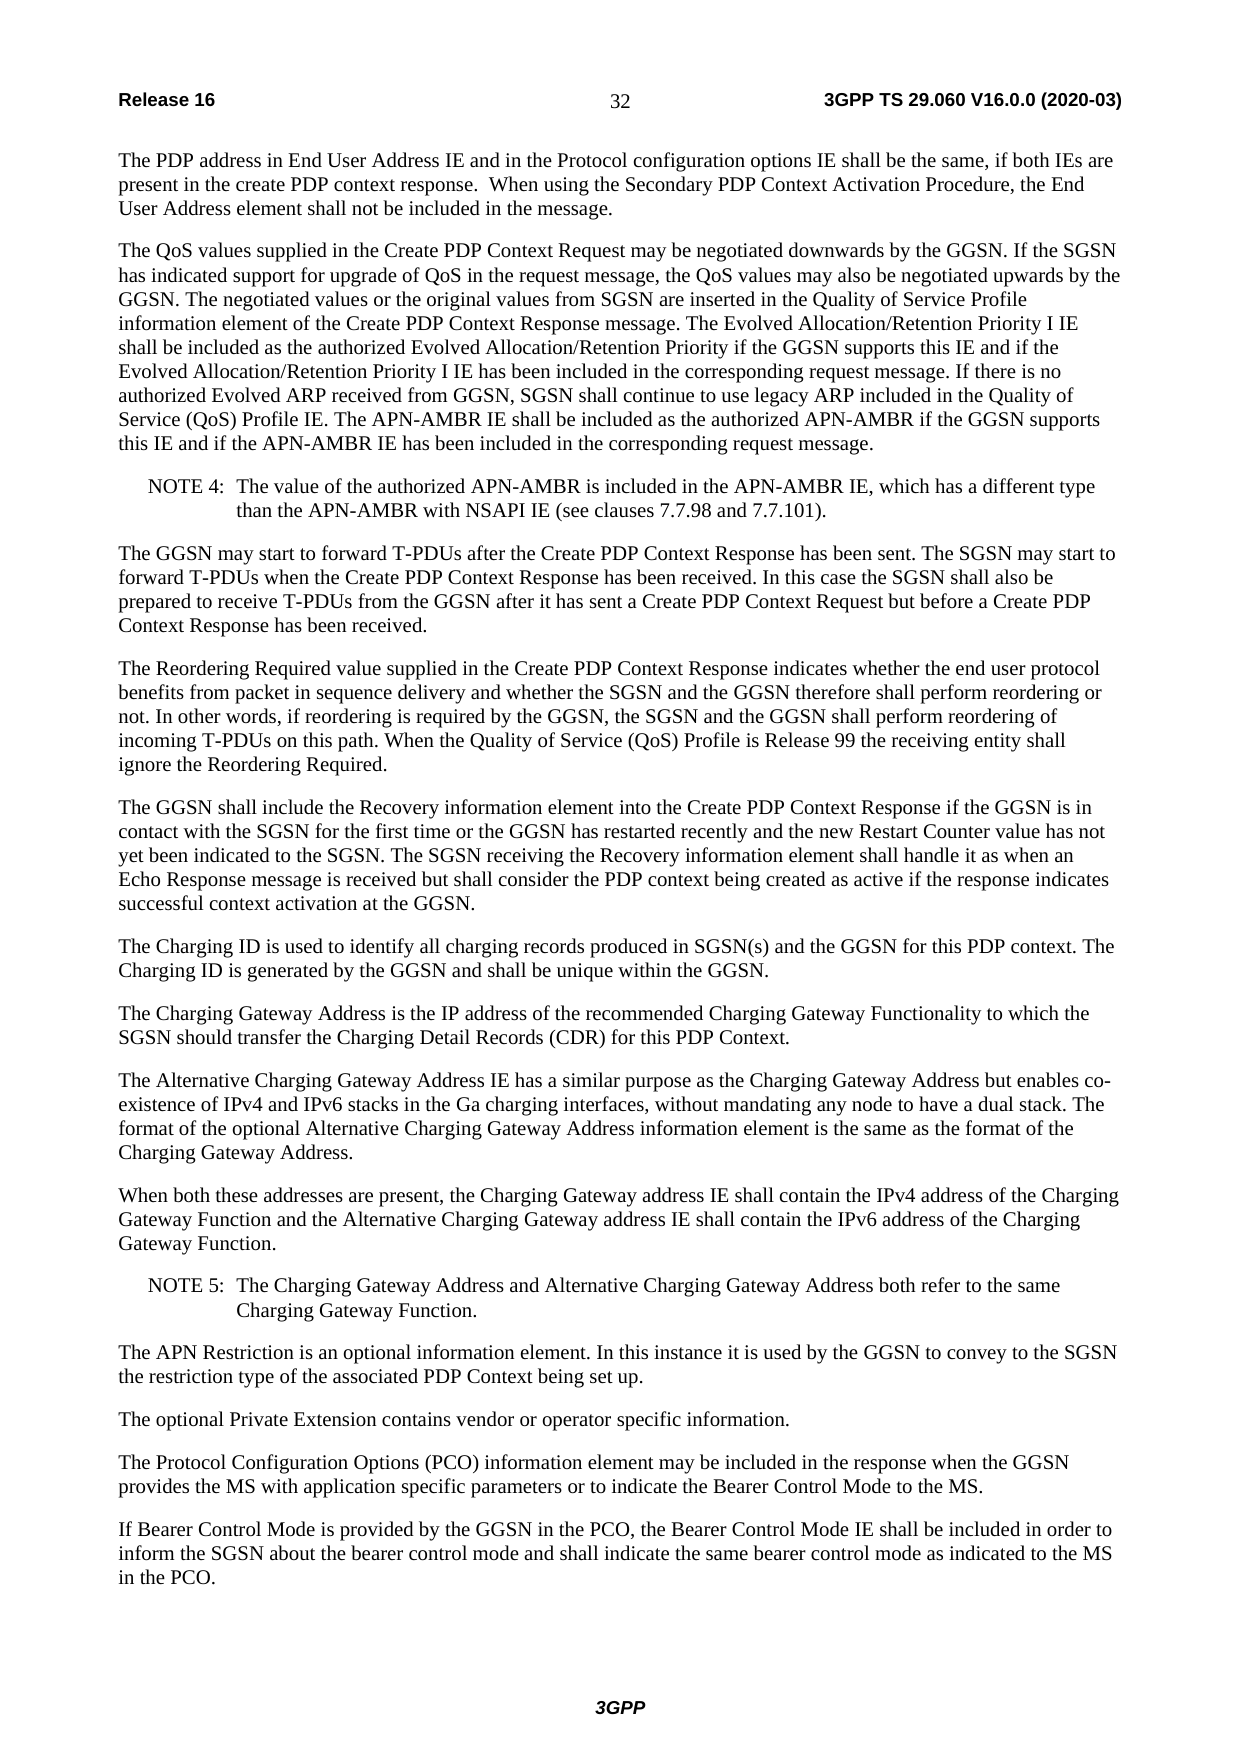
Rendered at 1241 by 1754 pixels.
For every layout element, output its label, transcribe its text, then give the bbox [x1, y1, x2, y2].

text The APN Restriction is an optional information element. In this instance it is used by the GGSN to convey to the SGSN the restriction type of the associated PDP Context being set up. [118, 1340, 1122, 1388]
text The Reordering Required value supplied in the Create PDP Context Response indicates whether the end user protocol benefits from packet in sequence delivery and whether the SGSN and the GGSN therefore shall perform reordering or not. In other words, if reordering is required by the GGSN, the SGSN and the GGSN shall perform reordering of incoming T-PDUs on this path. When the Quality of Service (QoS) Profile is Release 99 the receiving entity shall ignore the Reordering Required. [118, 656, 1122, 776]
text The Charging Gateway Address is the IP address of the recommended Charging Gateway Functionality to which the SGSN should transfer the Charging Detail Records (CDR) for this PDP Context. [118, 1001, 1122, 1049]
text NOTE 4: The value of the authorized APN-AMBR is included in the APN-AMBR IE, which has a different type than the APN-AMBR with NSAPI IE (see clauses 7.7.98 and 7.7.101). [148, 474, 1122, 522]
text The optional Private Extension contains vendor or operator specific information. [118, 1407, 1122, 1431]
text NOTE 5: The Charging Gateway Address and Alternative Charging Gateway Address both refer to the same Charging Gateway Function. [148, 1273, 1122, 1322]
text The GGSN may start to forward T-PDUs after the Create PDP Context Response has been sent. The SGSN may start to forward T-PDUs when the Create PDP Context Response has been received. In this case the SGSN shall also be prepared to receive T-PDUs from the GGSN after it has sent a Create PDP Context Request but before a Create PDP Context Response has been received. [118, 541, 1122, 637]
text The Alternative Charging Gateway Address IE has a similar purpose as the Charging Gateway Address but enables co-existence of IPv4 and IPv6 stacks in the Ga charging interfaces, without mandating any node to have a dual stack. The format of the optional Alternative Charging Gateway Address information element is the same as the format of the Charging Gateway Address. [118, 1067, 1122, 1164]
text The Charging ID is used to identify all charging records produced in SGSN(s) and the GGSN for this PDP context. The Charging ID is generated by the GGSN and shall be unique within the GGSN. [118, 934, 1122, 982]
text The PDP address in End User Address IE and in the Protocol configuration options IE shall be the same, if both IEs are present in the create PDP context response. When using the Secondary PDP Context Activation Procedure, the End User Address element shall not be included in the message. [118, 147, 1122, 220]
text If Bearer Control Mode is provided by the GGSN in the PCO, the Bearer Control Mode IE shall be included in order to inform the SGSN about the bearer control mode and shall indicate the same bearer control mode as indicated to the MS in the PCO. [118, 1517, 1122, 1589]
text The Protocol Configuration Options (PCO) information element may be included in the response when the GGSN provides the MS with application specific parameters or to indicate the Bearer Control Mode to the MS. [118, 1450, 1122, 1498]
text The GGSN shall include the Recovery information element into the Create PDP Context Response if the GGSN is in contact with the SGSN for the first time or the GGSN has restarted recently and the new Restart Counter value has not yet been indicated to the SGSN. The SGSN receiving the Recovery information element shall handle it as when an Echo Response message is received but shall consider the PDP context being created as active if the response indicates successful context activation at the GGSN. [118, 795, 1122, 915]
text The QoS values supplied in the Create PDP Context Request may be negotiated downwards by the GGSN. If the SGSN has indicated support for upgrade of QoS in the request message, the QoS values may also be negotiated upwards by the GGSN. The negotiated values or the original values from SGSN are inserted in the Quality of Service Profile information element of the Create PDP Context Response message. The Evolved Allocation/Retention Priority I IE shall be included as the authorized Evolved Allocation/Retention Priority if the GGSN supports this IE and if the Evolved Allocation/Retention Priority I IE has been included in the corresponding request message. If there is no authorized Evolved ARP received from GGSN, SGSN shall continue to use legacy ARP included in the Quality of Service (QoS) Profile IE. The APN-AMBR IE shall be included as the authorized APN-AMBR if the GGSN supports this IE and if the APN-AMBR IE has been included in the corresponding request message. [118, 238, 1122, 455]
text When both these addresses are present, the Charging Gateway address IE shall contain the IPv4 address of the Charging Gateway Function and the Alternative Charging Gateway address IE shall contain the IPv6 address of the Charging Gateway Function. [118, 1182, 1122, 1255]
